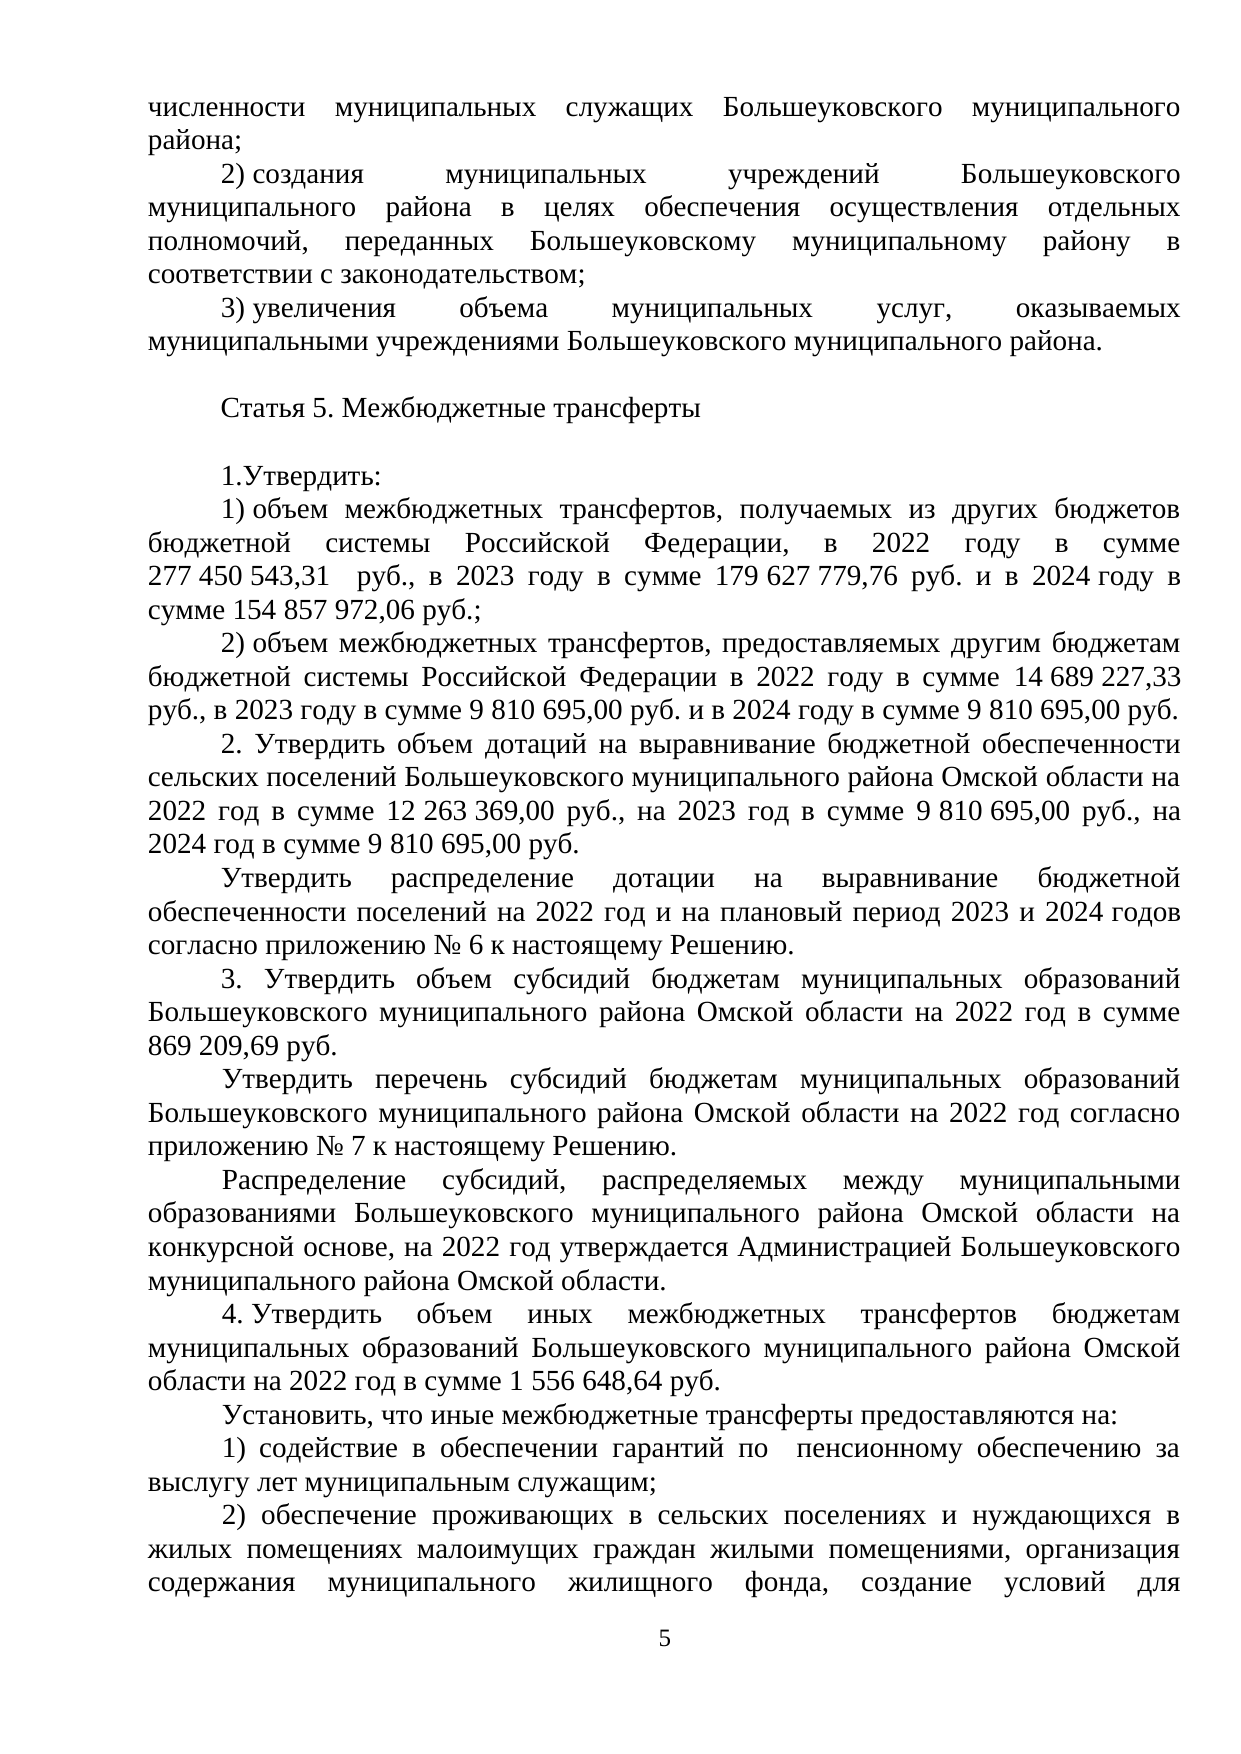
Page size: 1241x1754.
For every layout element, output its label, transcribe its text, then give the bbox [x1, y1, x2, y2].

text 2) создания муниципальных учреждений Большеуковского муниципального района в целях обеспечения осуществления отдельных полномочий, переданных Большеуковскому муниципальному району в соответствии с законодательством; [148, 156, 1181, 290]
text Распределение субсидий, распределяемых между муниципальными образованиями Большеуковского муниципального района Омской области на конкурсной основе, на 2022 год утверждается Администрацией Большеуковского муниципального района Омской области. [148, 1162, 1181, 1296]
text Утвердить распределение дотации на выравнивание бюджетной обеспеченности поселений на 2022 год и на плановый период 2023 и 2024 годов согласно приложению № 6 к настоящему Решению. [148, 860, 1181, 961]
text 1.Утвердить: [148, 458, 1181, 491]
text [148, 1497, 1181, 1598]
text 2. Утвердить объем дотаций на выравнивание бюджетной обеспеченности сельских поселений Большеуковского муниципального района Омской области на 2022 год в сумме 12 263 369,00 руб., на 2023 год в сумме 9 810 695,00 руб., на 2024 год в сумме 9 810 695,00 руб. [579, 793, 1181, 860]
text Установить, что иные межбюджетные трансферты предоставляются на: [148, 1397, 1181, 1430]
text 4. Утвердить объем иных межбюджетных трансфертов бюджетам муниципальных образований Большеуковского муниципального района Омской области на 2022 год в сумме 1 556 648,64 руб. [148, 1296, 1181, 1397]
text 1) объем межбюджетных трансфертов, получаемых из других бюджетов бюджетной системы Российской Федерации, в 2022 году в сумме 277 450 543,31 руб., в 2023 году в сумме 179 627 779,76 руб. и в 2024 году в сумме 154 857 972,06 руб.; [148, 491, 1181, 625]
text 3. Утвердить объем субсидий бюджетам муниципальных образований Большеуковского муниципального района Омской области на 2022 год в сумме 869 209,69 руб. [148, 961, 1181, 1061]
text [148, 89, 1181, 156]
text 2. Утвердить объем дотаций на выравнивание бюджетной обеспеченности сельских поселений Большеуковского муниципального района Омской области на 2022 год в сумме 12 263 369,00 руб., на 2023 год в сумме 9 810 695,00 руб., на 2024 год в сумме 9 810 695,00 руб. [148, 726, 1181, 760]
text 2) объем межбюджетных трансфертов, предоставляемых другим бюджетам бюджетной системы Российской Федерации в 2022 году в сумме 14 689 227,33 руб., в 2023 году в сумме 9 810 695,00 руб. и в 2024 году в сумме 9 810 695,00 руб. [148, 625, 1181, 726]
text 1) содействие в обеспечении гарантий по пенсионному обеспечению за выслугу лет муниципальным служащим; [148, 1430, 1181, 1497]
text Статья 5. Межбюджетные трансферты [148, 391, 1181, 424]
text Утвердить перечень субсидий бюджетам муниципальных образований Большеуковского муниципального района Омской области на 2022 год согласно приложению № 7 к настоящему Решению. [148, 1061, 1181, 1162]
text 3) увеличения объема муниципальных услуг, оказываемых муниципальными учреждениями Большеуковского муниципального района. [148, 290, 1181, 357]
